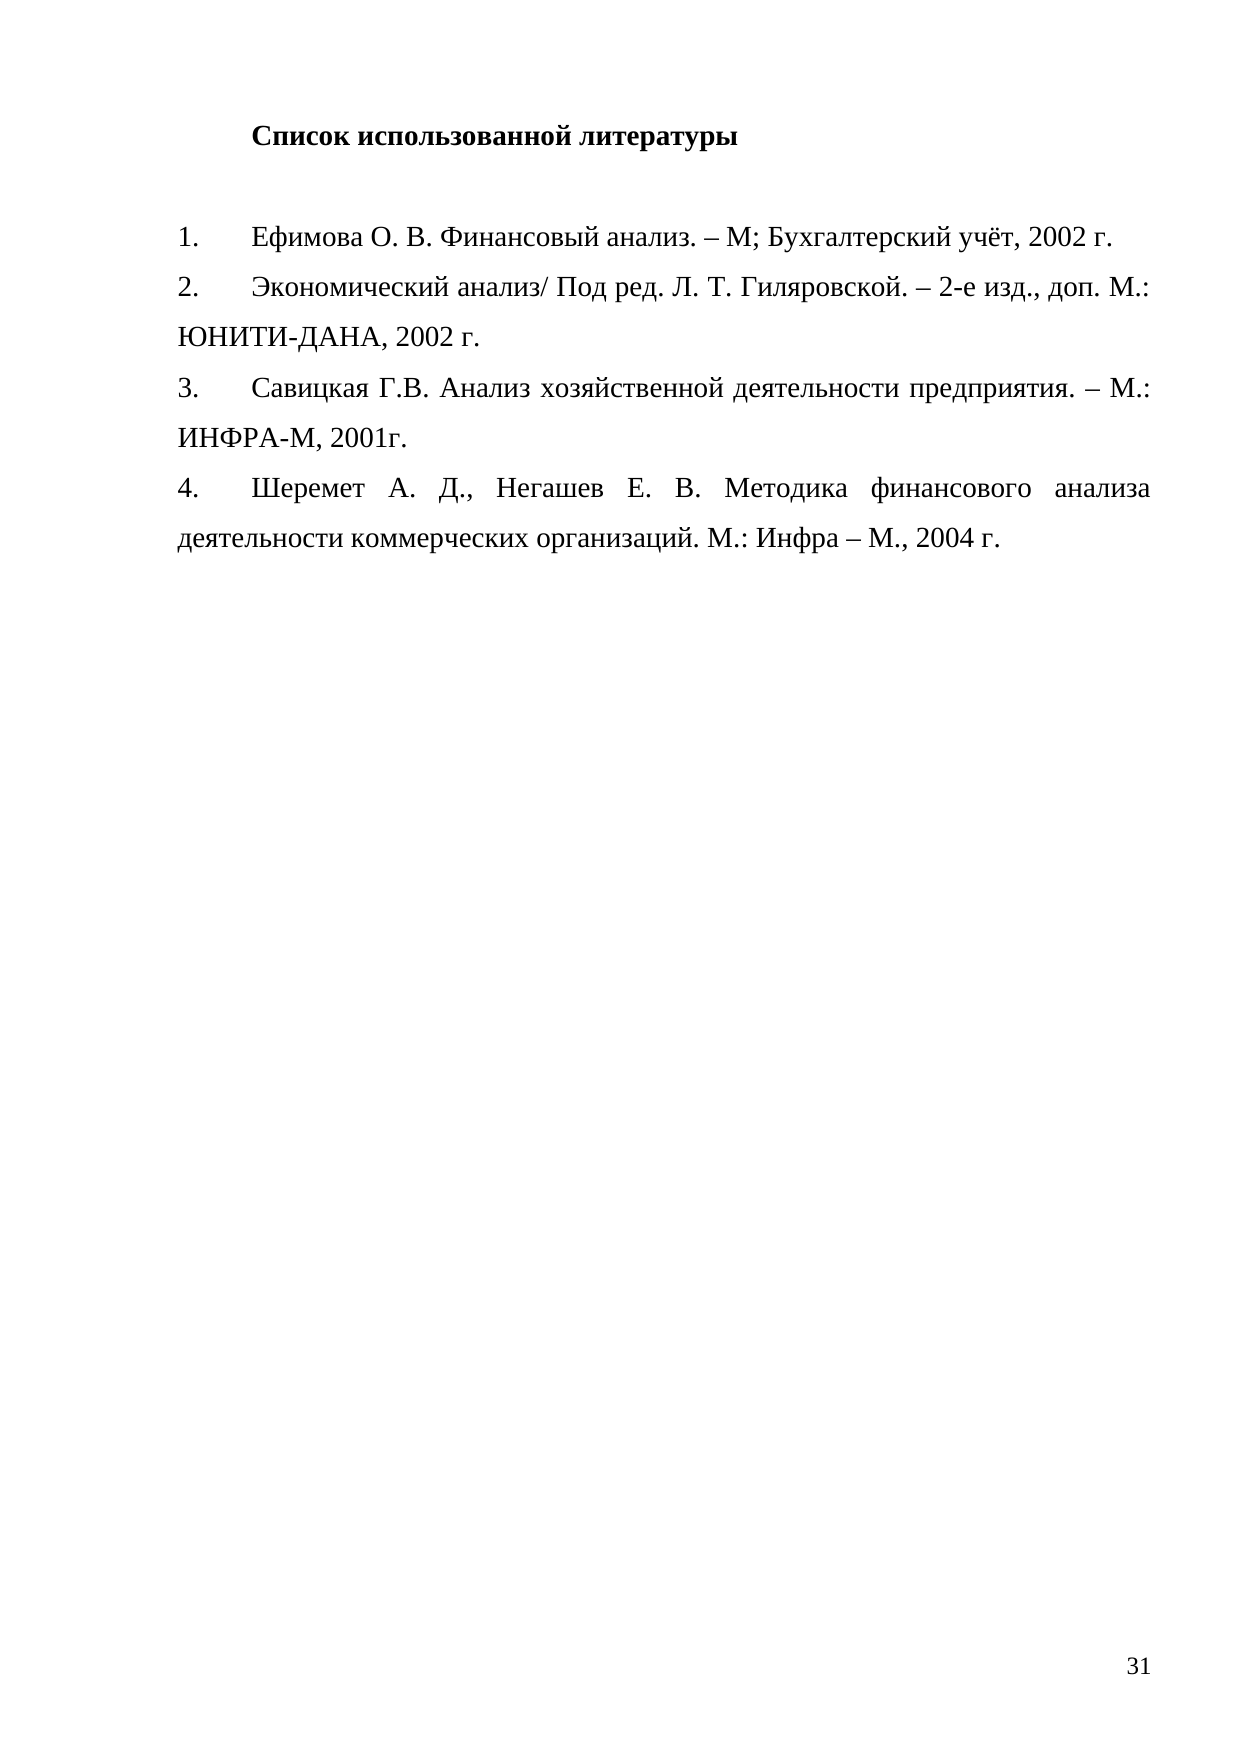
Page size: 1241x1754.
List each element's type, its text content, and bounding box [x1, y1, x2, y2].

list Ефимова О. В. Финансовый анализ. – М; Бухгалтерский учёт, . [177, 219, 1152, 252]
list Экономический анализ/ Под ред. Л. Т. Гиляровской. – 2-е изд., доп. М.: ЮНИТИ-ДАНА, . [177, 269, 1152, 353]
list Шеремет А. Д., Негашев Е. В. Методика финансового анализа деятельности коммерческих организаций. М.: Инфра – М., . [177, 470, 1152, 554]
text Список использованной литературы [177, 118, 1152, 152]
list Савицкая Г.В. Анализ хозяйственной деятельности предприятия. – М.: ИНФРА-М, 2001г. [177, 370, 1152, 453]
